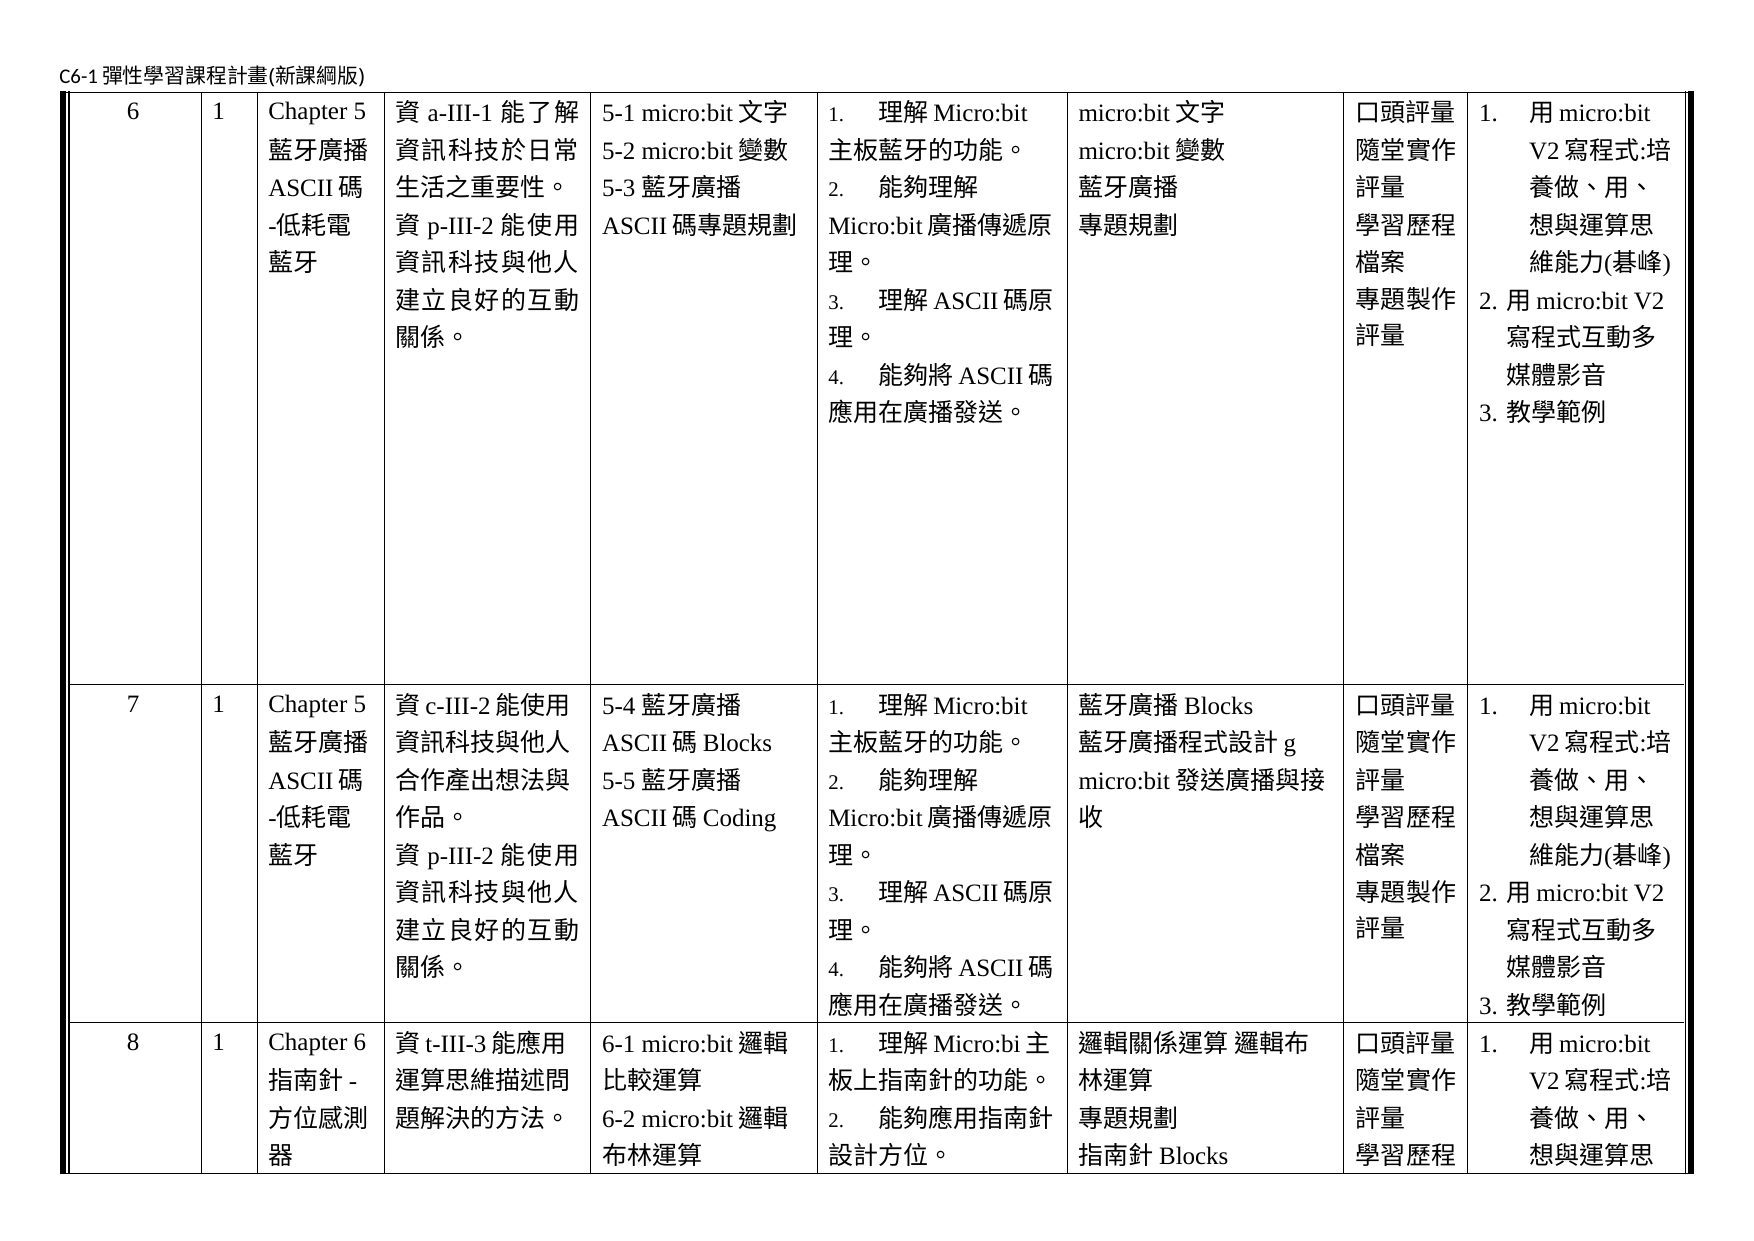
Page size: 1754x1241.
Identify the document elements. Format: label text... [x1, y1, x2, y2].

table_cell 1 [202, 93, 257, 684]
table_cell 資c-III-2能使用資訊科技與他人合作產出想法與作品。 資p-III-2能使用資訊科技與他人建立良好的互動關係。 [385, 685, 590, 1022]
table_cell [1344, 1023, 1467, 1173]
table_cell 5-4 藍牙廣播 ASCII碼 Blocks 5-5 藍牙廣播 ASCII碼 Coding [591, 685, 817, 1022]
table_cell 資a-III-1能了解資訊科技於日常生活之重要性。 資p-III-2能使用資訊科技與他人建立良好的互動關係。 [385, 93, 590, 684]
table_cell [385, 1023, 590, 1173]
table_cell Chapter 5 藍牙廣播 ASCII碼 -低耗電藍牙 [258, 93, 384, 684]
table_cell 5-1 micro:bit文字 5-2 micro:bit變數 5-3 藍牙廣播 ASCII碼專題規劃 [591, 93, 817, 684]
table_cell micro:bit文字 micro:bit變數 藍牙廣播 專題規劃 [1068, 93, 1343, 684]
table_cell 口頭評量 隨堂實作評量 學習歷程檔案 專題製作評量 [1344, 685, 1467, 1022]
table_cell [1344, 93, 1467, 684]
table_cell 7 [70, 685, 201, 1022]
table_cell 用micro:bit V2寫程式:培養做、用、想與運算思維能力(碁峰) 用micro:bit V2寫程式互動多媒體影音 教學範例 [1468, 684, 1685, 1022]
table_cell 理解Micro:bit主板藍牙的功能。 能夠理解Micro:bit廣播傳遞原理。 理解ASCII碼原理。 能夠將ASCII碼應用在廣播發送。 [818, 93, 1067, 684]
table_cell 8 [70, 1023, 201, 1173]
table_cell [1068, 1023, 1343, 1173]
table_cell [818, 1023, 1067, 1173]
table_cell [1468, 93, 1685, 684]
table_cell 1 [202, 685, 257, 1022]
table_cell 藍牙廣播 Blocks 藍牙廣播程式設計g micro:bit發送廣播與接收 [1068, 685, 1343, 1022]
table_cell 6 [70, 93, 201, 684]
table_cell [1468, 1022, 1685, 1173]
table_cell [258, 1023, 384, 1173]
table_cell 1 [202, 1023, 257, 1173]
table_cell 理解Micro:bit主板藍牙的功能。 能夠理解Micro:bit廣播傳遞原理。 理解ASCII碼原理。 能夠將ASCII碼應用在廣播發送。 [818, 685, 1067, 1022]
table_cell Chapter 5 藍牙廣播 ASCII碼 -低耗電藍牙 [258, 685, 384, 1022]
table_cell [591, 1023, 817, 1173]
